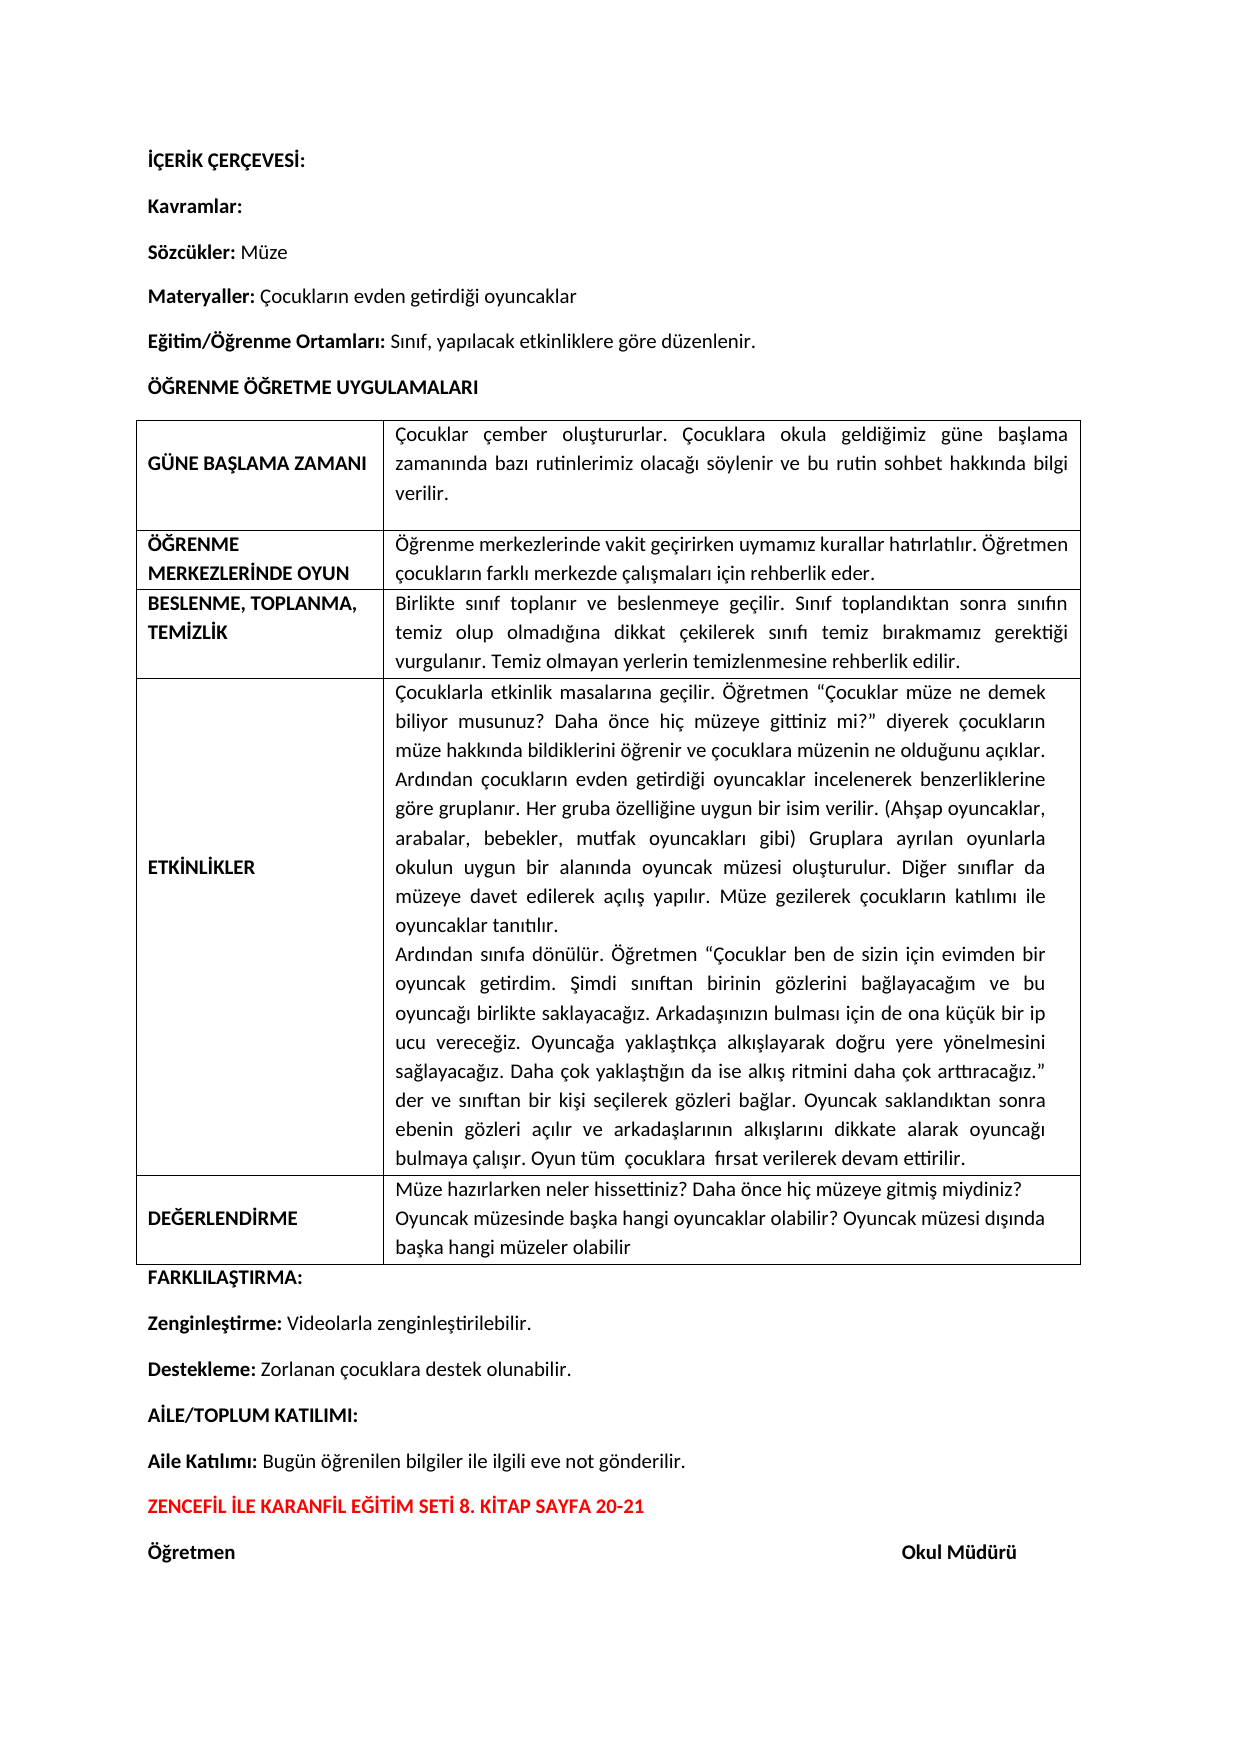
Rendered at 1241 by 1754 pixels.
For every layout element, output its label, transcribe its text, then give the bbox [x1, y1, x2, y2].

table_cell DEĞERLENDİRME [137, 1176, 383, 1263]
text ZENCEFİL İLE KARANFİL EĞİTİM SETİ 8. KİTAP SAYFA 20-21 [148, 1494, 1093, 1519]
text Öğretmen Okul Müdürü [148, 1539, 1093, 1565]
text AİLE/TOPLUM KATILIMI: [148, 1402, 1093, 1427]
table_cell Öğrenme merkezlerinde vakit geçirirken uymamız kurallar hatırlatılır. Öğretmen çocukların farklı merkezde çalışmaları için rehberlik eder. [384, 531, 1080, 589]
text Destekleme: Zorlanan çocuklara destek olunabilir. [148, 1356, 1093, 1382]
text Zenginleştirme: Videolarla zenginleştirilebilir. [148, 1310, 1093, 1336]
table_cell BESLENME, TOPLANMA, TEMİZLİK [137, 590, 383, 678]
text ÖĞRENME ÖĞRETME UYGULAMALARI [148, 374, 1093, 400]
table_header GÜNE BAŞLAMA ZAMANI [137, 421, 383, 530]
table_header Çocuklar çember oluştururlar. Çocuklara okula geldiğimiz güne başlama zamanında bazı rutinlerimiz olacağı söylenir ve bu rutin sohbet hakkında bilgi verilir. [384, 421, 1080, 530]
text Kavramlar: [148, 193, 1093, 219]
table_cell ETKİNLİKLER [137, 679, 383, 1175]
text Sözcükler: Müze [148, 239, 1093, 265]
text Materyaller: Çocukların evden getirdiği oyuncaklar [148, 283, 1093, 308]
table_cell Müze hazırlarken neler hissettiniz? Daha önce hiç müzeye gitmiş miydiniz? Oyuncak müzesinde başka hangi oyuncaklar olabilir? Oyuncak müzesi dışında başka hangi müzeler olabilir [384, 1176, 1080, 1263]
text FARKLILAŞTIRMA: [148, 1264, 1093, 1290]
table_cell Çocuklarla etkinlik masalarına geçilir. Öğretmen “Çocuklar müze ne demek biliyor musunuz? Daha önce hiç müzeye gittiniz mi?” diyerek çocukların müze hakkında bildiklerini öğrenir ve çocuklara müzenin ne olduğunu açıklar. Ardından çocukların evden getirdiği oyuncaklar incelenerek benzerliklerine göre gruplanır. Her gruba özelliğine uygun bir isim verilir. (Ahşap oyuncaklar, arabalar, bebekler, mutfak oyuncakları gibi) Gruplara ayrılan oyunlarla okulun uygun bir alanında oyuncak müzesi oluşturulur. Diğer sınıflar da müzeye davet edilerek açılış yapılır. Müze gezilerek çocukların katılımı ile oyuncaklar tanıtılır. Ardından sınıfa dönülür. Öğretmen “Çocuklar ben de sizin için evimden bir oyuncak getirdim. Şimdi sınıftan birinin gözlerini bağlayacağım ve bu oyuncağı birlikte saklayacağız. Arkadaşınızın bulması için de ona küçük bir ip ucu vereceğiz. Oyuncağa yaklaştıkça alkışlayarak doğru yere yönelmesini sağlayacağız. Daha çok yaklaştığın da ise alkış ritmini daha çok arttıracağız.” der ve sınıftan bir kişi seçilerek gözleri bağlar. Oyuncak saklandıktan sonra ebenin gözleri açılır ve arkadaşlarının alkışlarını dikkate alarak oyuncağı bulmaya çalışır. Oyun tüm çocuklara fırsat verilerek devam ettirilir. [384, 679, 1080, 1175]
table_cell ÖĞRENME MERKEZLERİNDE OYUN [137, 531, 383, 589]
text Aile Katılımı: Bugün öğrenilen bilgiler ile ilgili eve not gönderilir. [148, 1448, 1093, 1473]
table_cell Birlikte sınıf toplanır ve beslenmeye geçilir. Sınıf toplandıktan sonra sınıfın temiz olup olmadığına dikkat çekilerek sınıfı temiz bırakmamız gerektiği vurgulanır. Temiz olmayan yerlerin temizlenmesine rehberlik edilir. [384, 590, 1080, 678]
text Eğitim/Öğrenme Ortamları: Sınıf, yapılacak etkinliklere göre düzenlenir. [148, 329, 1093, 354]
text İÇERİK ÇERÇEVESİ: [148, 148, 1093, 173]
